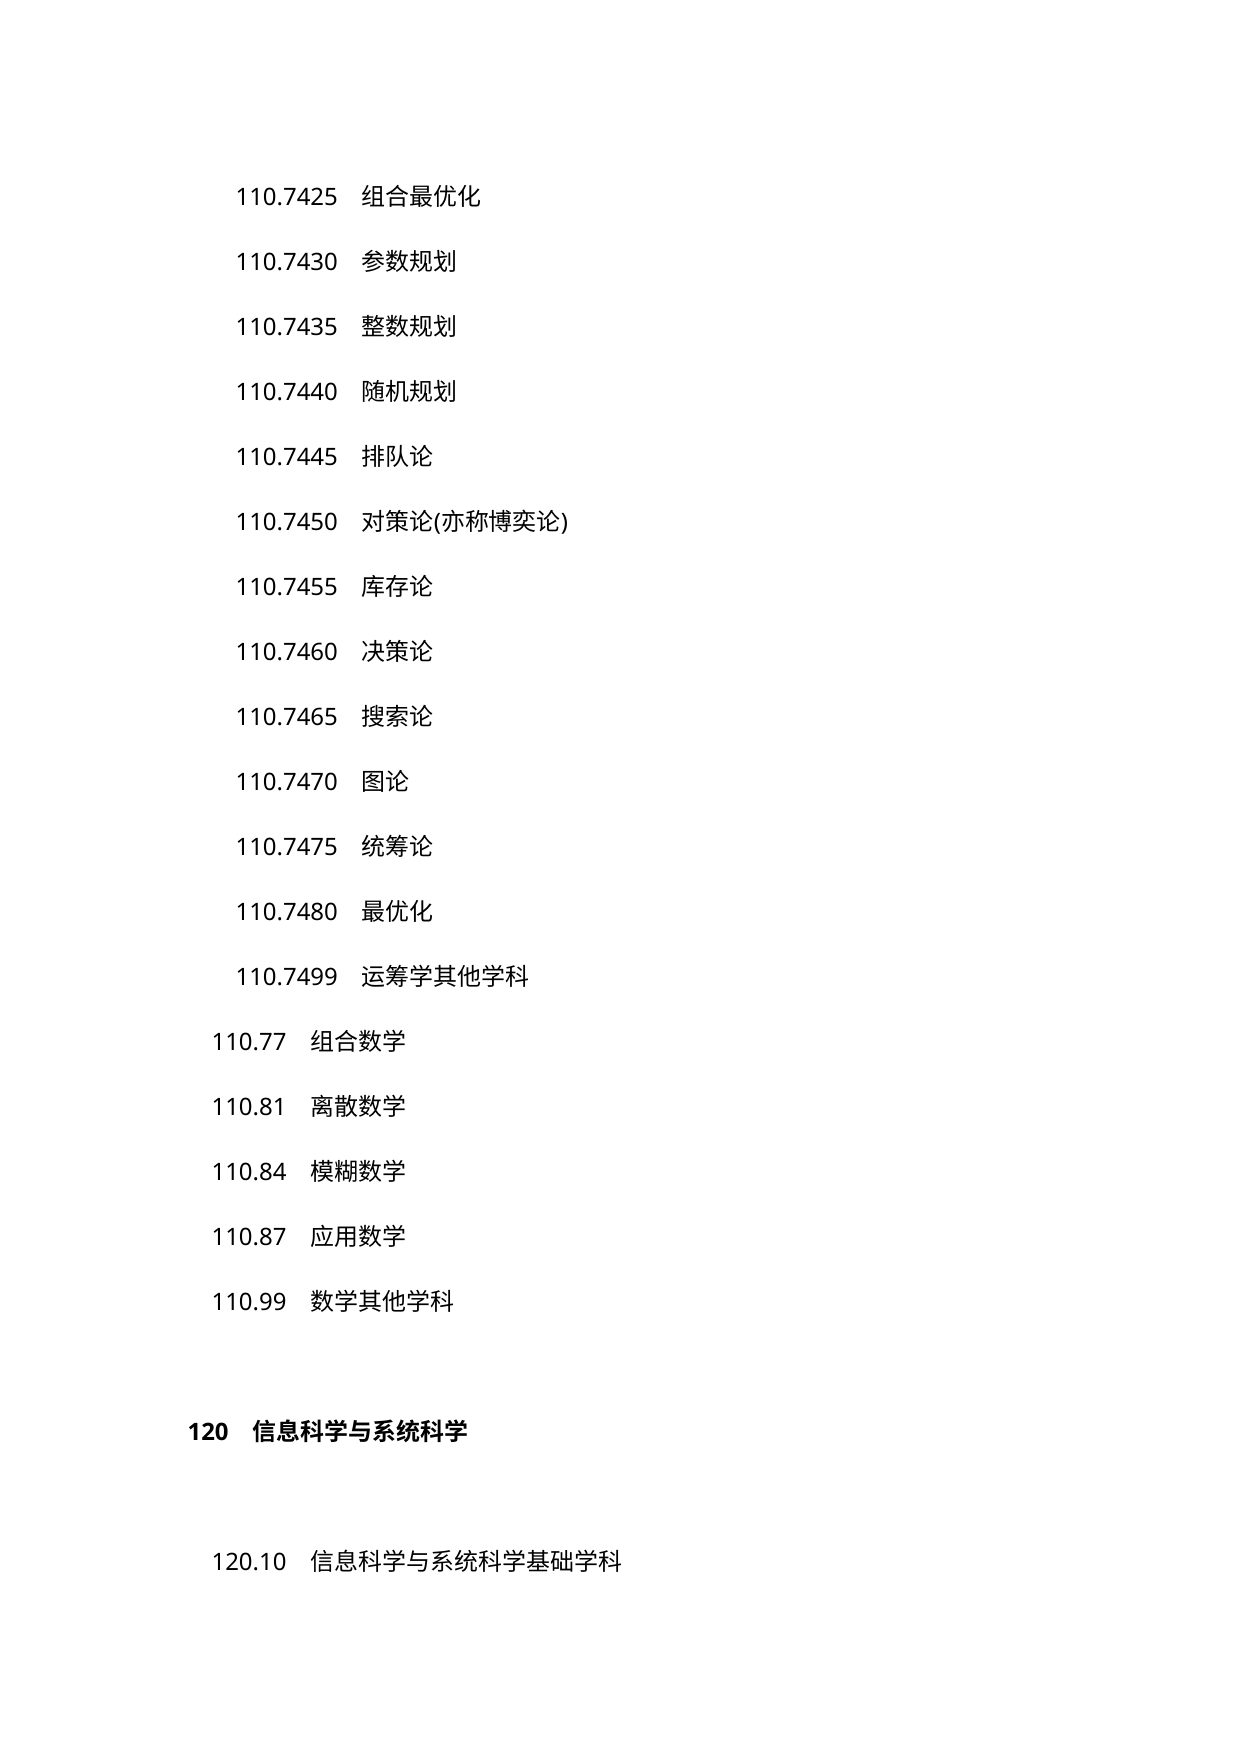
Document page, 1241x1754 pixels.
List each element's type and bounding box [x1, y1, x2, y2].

text [187, 162, 1053, 1592]
